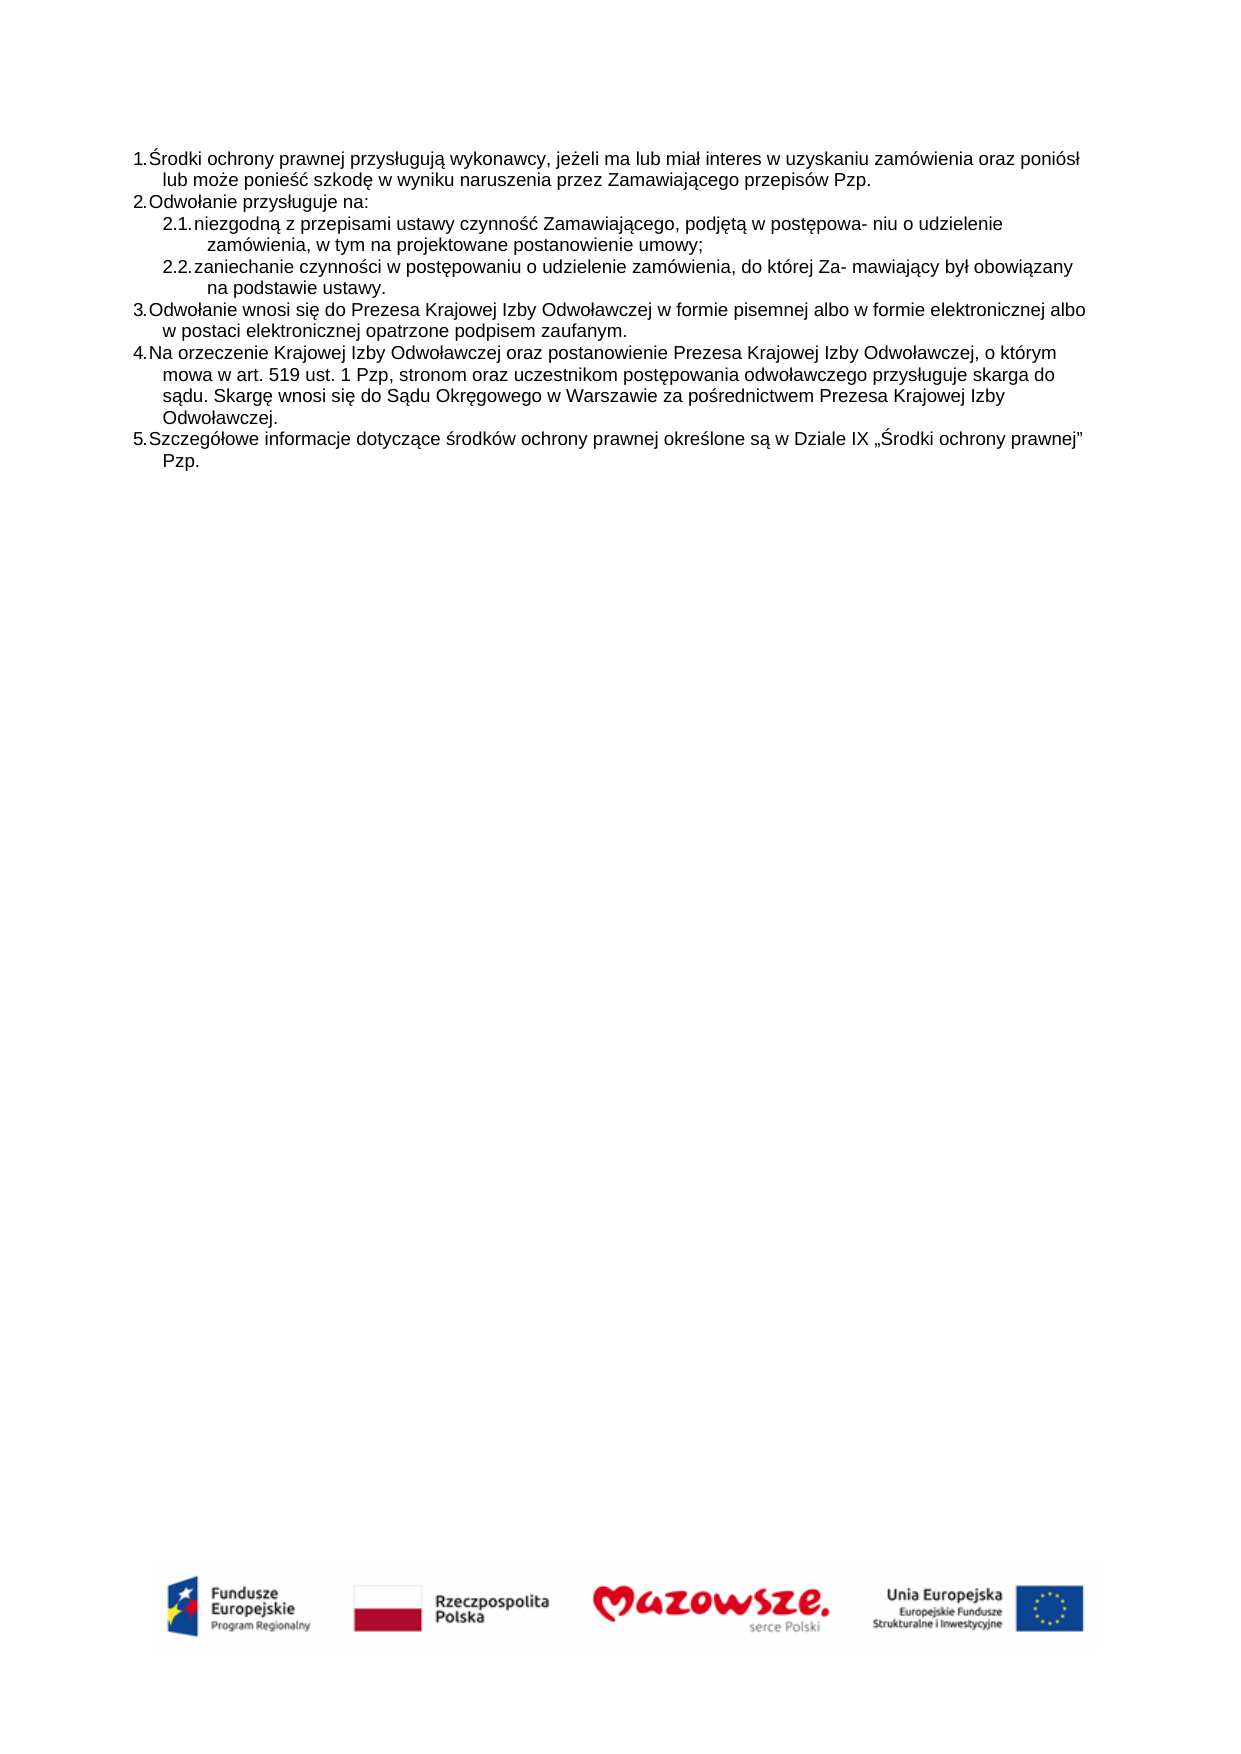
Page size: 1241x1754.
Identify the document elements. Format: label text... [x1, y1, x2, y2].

list Na orzeczenie Krajowej Izby Odwoławczej oraz postanowienie Prezesa Krajowej Izby Odwoławczej, o którym mowa w art. 519 ust. 1 Pzp, stronom oraz uczestnikom postępowania odwoławczego przysługuje skarga do sądu. Skargę wnosi się do Sądu Okręgowego w Warszawie za pośrednictwem Prezesa Krajowej Izby Odwoławczej. [133, 342, 1087, 428]
picture [153, 1561, 1099, 1652]
list Odwołanie przysługuje na: [133, 191, 1087, 212]
list Szczegółowe informacje dotyczące środków ochrony prawnej określone są w Dziale IX „Środki ochrony prawnej” Pzp. [133, 428, 1087, 471]
list Odwołanie wnosi się do Prezesa Krajowej Izby Odwoławczej w formie pisemnej albo w formie elektronicznej albo w postaci elektronicznej opatrzone podpisem zaufanym. [133, 299, 1087, 342]
list Środki ochrony prawnej przysługują wykonawcy, jeżeli ma lub miał interes w uzyskaniu zamówienia oraz poniósł lub może ponieść szkodę w wyniku naruszenia przez Zamawiającego przepisów Pzp. [133, 148, 1087, 191]
list zaniechanie czynności w postępowaniu o udzielenie zamówienia, do której Za- mawiający był obowiązany na podstawie ustawy. [162, 256, 1087, 299]
list niezgodną z przepisami ustawy czynność Zamawiającego, podjętą w postępowa- niu o udzielenie zamówienia, w tym na projektowane postanowienie umowy; [162, 212, 1087, 256]
